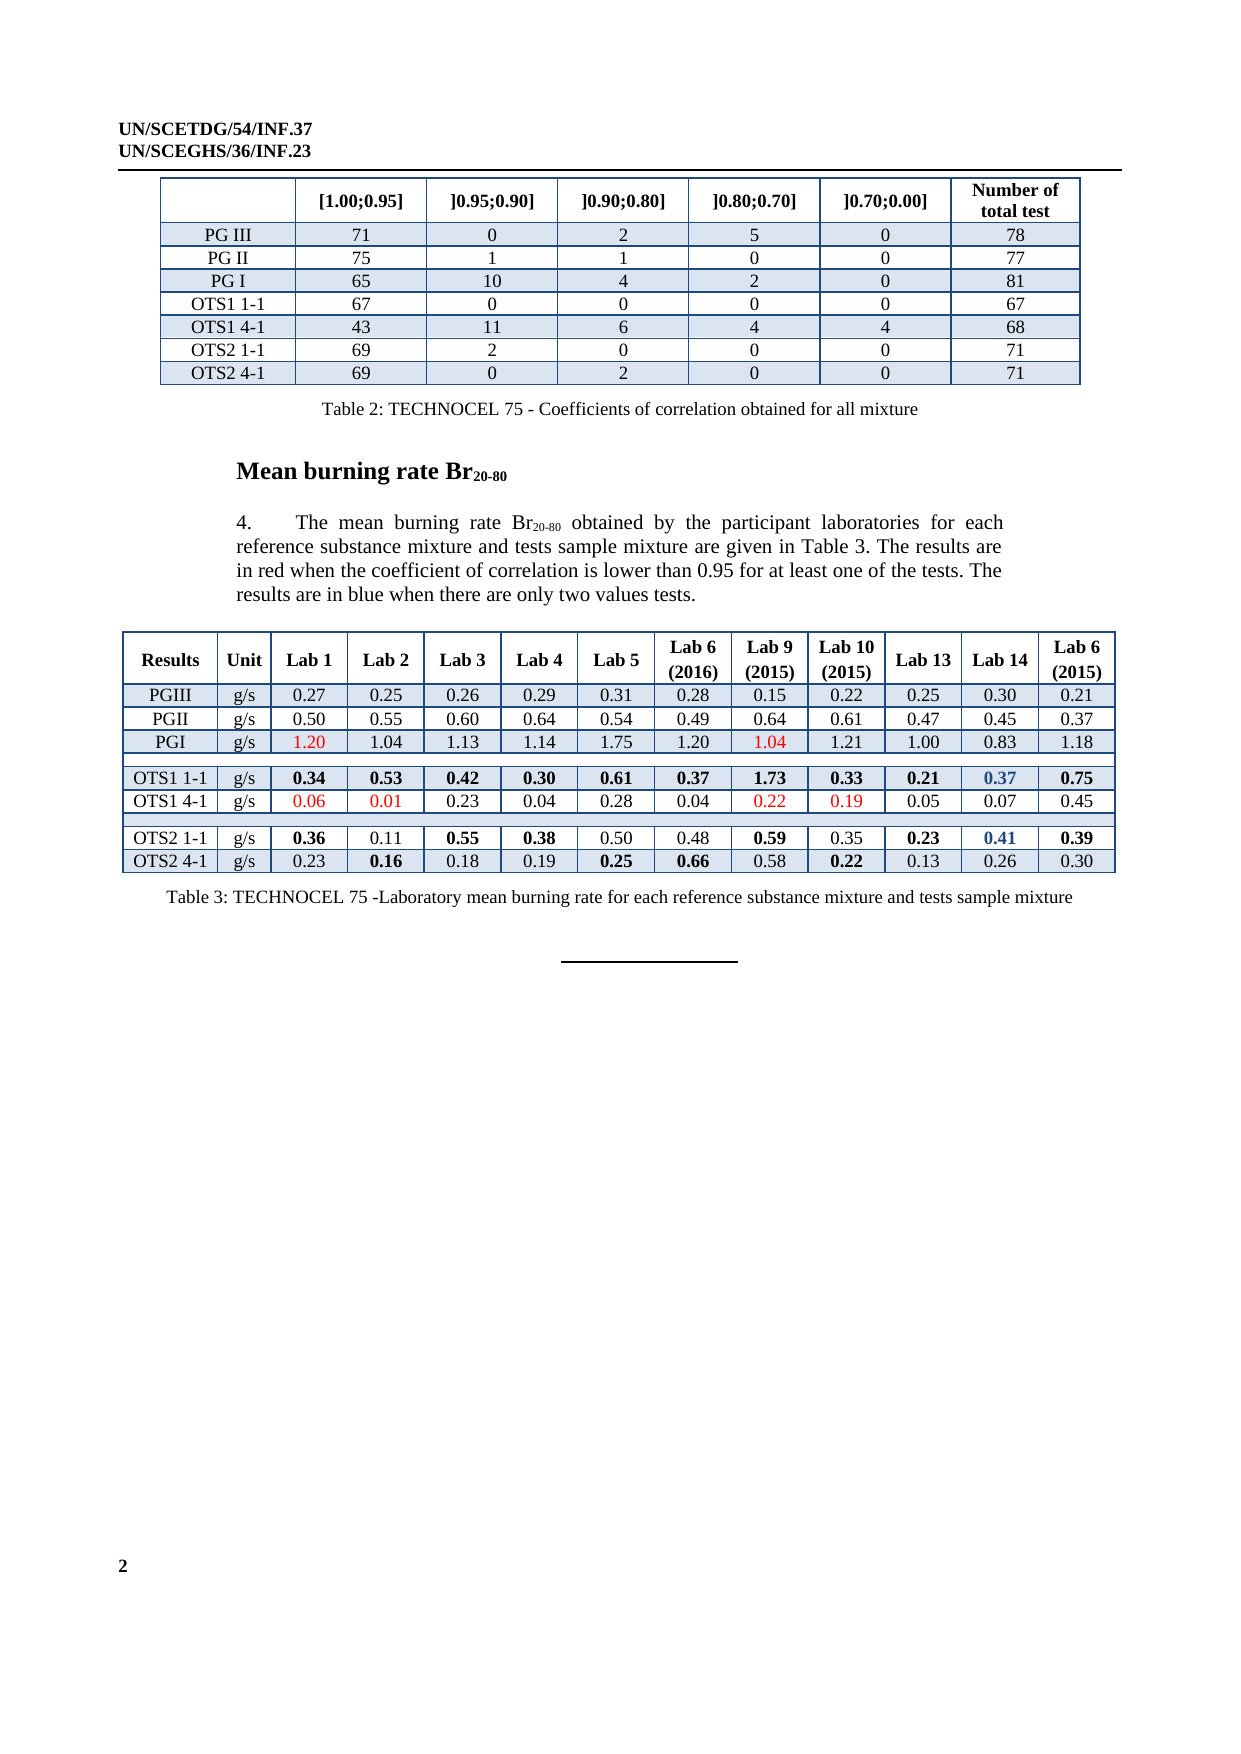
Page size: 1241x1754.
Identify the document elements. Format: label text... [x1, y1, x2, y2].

table_cell g/s [218, 827, 270, 849]
table_cell 0 [821, 270, 950, 291]
table_cell g/s [218, 685, 270, 706]
table_cell 0 [689, 293, 819, 314]
table_cell 1.18 [1039, 731, 1114, 752]
table_cell 0.31 [578, 685, 654, 706]
table_cell 2 [427, 339, 557, 361]
table_cell 0 [821, 247, 950, 268]
table_cell 0.55 [348, 708, 423, 729]
table_cell 11 [427, 316, 557, 337]
table_header Lab 14 [962, 633, 1038, 683]
text Table 3: TECHNOCEL 75 -Laboratory mean burning rate for each reference substance mixture and tests sample mixture [118, 886, 1122, 907]
table_cell 1 [427, 247, 557, 268]
table_cell OTS1 4-1 [124, 791, 217, 812]
table_header Lab 10 (2015) [809, 633, 884, 683]
table_cell 0 [558, 339, 688, 361]
table_cell PG II [161, 247, 295, 268]
text Mean burning rate Br20-80 [118, 457, 1004, 485]
table_cell 0.23 [272, 850, 347, 872]
table_header ]0.90;0.80] [558, 179, 688, 222]
table_cell 0.60 [425, 708, 500, 729]
table_cell 0.22 [809, 685, 884, 706]
text Table 2: TECHNOCEL 75 - Coefficients of correlation obtained for all mixture [118, 398, 1122, 419]
table_cell 0.25 [348, 685, 423, 706]
table_cell PGIII [124, 685, 217, 706]
table_cell 1 [558, 247, 688, 268]
table_cell OTS1 1-1 [161, 293, 295, 314]
table_header ]0.80;0.70] [689, 179, 819, 222]
table_cell 1.73 [732, 767, 807, 789]
table_cell 0.30 [1039, 850, 1114, 872]
table_cell OTS1 4-1 [161, 316, 295, 337]
table_cell PG III [161, 223, 295, 245]
table_header Lab 2 [348, 633, 423, 683]
table_cell 0.26 [962, 850, 1038, 872]
table_cell OTS2 1-1 [124, 827, 217, 849]
table_cell 0.61 [809, 708, 884, 729]
table_cell OTS2 1-1 [161, 339, 295, 361]
table_cell 0.45 [962, 708, 1038, 729]
table_cell 1.20 [655, 731, 731, 752]
table_cell 0.37 [1039, 708, 1114, 729]
table_cell 1.14 [502, 731, 577, 752]
table_header [161, 179, 295, 222]
table_cell 0.01 [348, 791, 423, 812]
table_cell 0.55 [425, 827, 500, 849]
table_cell 0.15 [732, 685, 807, 706]
table_cell 4 [689, 316, 819, 337]
table_cell 0 [821, 362, 950, 384]
table_cell 0.07 [962, 791, 1038, 812]
table_cell 0.42 [425, 767, 500, 789]
table_cell 0.61 [578, 767, 654, 789]
table_header ]0.70;0.00] [821, 179, 950, 222]
table_cell 0.58 [732, 850, 807, 872]
table_cell [124, 814, 1114, 826]
table_cell g/s [218, 850, 270, 872]
table_cell 0 [427, 362, 557, 384]
table_cell 81 [952, 270, 1079, 291]
table_header Lab 5 [578, 633, 654, 683]
table_cell 1.75 [578, 731, 654, 752]
table_cell 0.54 [578, 708, 654, 729]
table_header ]0.95;0.90] [427, 179, 557, 222]
table_header Lab 1 [272, 633, 347, 683]
table_cell 0.26 [425, 685, 500, 706]
table_cell 0 [821, 223, 950, 245]
table_cell 0.28 [578, 791, 654, 812]
table_cell g/s [218, 767, 270, 789]
table_header [1.00;0.95] [296, 179, 426, 222]
table_cell 0.18 [425, 850, 500, 872]
table_cell PG I [161, 270, 295, 291]
table_cell 0.38 [502, 827, 577, 849]
table_cell [124, 754, 1114, 766]
table_header Lab 13 [886, 633, 961, 683]
table_cell 0.04 [502, 791, 577, 812]
table_cell 0.19 [502, 850, 577, 872]
table_cell 0.30 [502, 767, 577, 789]
table_cell 0.39 [1039, 827, 1114, 849]
table_cell 5 [689, 223, 819, 245]
table_cell 65 [296, 270, 426, 291]
table_cell 0.35 [809, 827, 884, 849]
table_cell OTS2 4-1 [161, 362, 295, 384]
table_cell 0.83 [962, 731, 1038, 752]
table_cell 69 [296, 339, 426, 361]
table_cell 71 [952, 362, 1079, 384]
table_header Unit [218, 633, 270, 683]
table_cell OTS2 4-1 [124, 850, 217, 872]
table_cell 0.19 [809, 791, 884, 812]
table_cell 6 [558, 316, 688, 337]
table_cell 1.04 [732, 731, 807, 752]
table_cell 0.50 [578, 827, 654, 849]
table_cell 0.41 [962, 827, 1038, 849]
table_cell 0 [427, 223, 557, 245]
table_cell 2 [558, 223, 688, 245]
table_cell 10 [427, 270, 557, 291]
table_cell 0.27 [272, 685, 347, 706]
table_cell 0.47 [886, 708, 961, 729]
table_cell 0.05 [886, 791, 961, 812]
table_cell 0.36 [272, 827, 347, 849]
table_cell 0.53 [348, 767, 423, 789]
table_cell 1.21 [809, 731, 884, 752]
table_cell 0.21 [1039, 685, 1114, 706]
table_cell 0.22 [732, 791, 807, 812]
table_cell 0 [821, 293, 950, 314]
table_cell 0.75 [1039, 767, 1114, 789]
table_cell 0.37 [962, 767, 1038, 789]
table_cell 0 [558, 293, 688, 314]
table_cell 43 [296, 316, 426, 337]
table_cell 1.20 [272, 731, 347, 752]
table_cell g/s [218, 708, 270, 729]
table_cell 68 [952, 316, 1079, 337]
table_header Number of total test [952, 179, 1079, 222]
table_cell 0 [821, 339, 950, 361]
table_cell 0.37 [655, 767, 731, 789]
table_cell OTS1 1-1 [124, 767, 217, 789]
table_cell 75 [296, 247, 426, 268]
list The mean burning rate Br20-80 obtained by the participant laboratories for each reference substance mixture and tests sample mixture are given in Table 3. The results are in red when the coefficient of correlation is lower than 0.95 for at least one of the tests. The results are in blue when there are only two values tests. [236, 510, 1004, 606]
table_header Results [124, 633, 217, 683]
table_cell 0.28 [655, 685, 731, 706]
table_cell 0 [689, 247, 819, 268]
table_cell 67 [952, 293, 1079, 314]
table_cell 78 [952, 223, 1079, 245]
table_cell 0 [689, 362, 819, 384]
table_cell g/s [218, 731, 270, 752]
table_cell 0.04 [655, 791, 731, 812]
table_header Lab 4 [502, 633, 577, 683]
table_cell 0.13 [886, 850, 961, 872]
table_cell 0.34 [272, 767, 347, 789]
table_cell 0.23 [886, 827, 961, 849]
table_header Lab 9 (2015) [732, 633, 807, 683]
table_cell 0.16 [348, 850, 423, 872]
table_cell 4 [821, 316, 950, 337]
table_cell 0.23 [425, 791, 500, 812]
table_cell 0 [427, 293, 557, 314]
table_cell 0.25 [578, 850, 654, 872]
table_cell 67 [296, 293, 426, 314]
table_header Lab 6 (2016) [655, 633, 731, 683]
table_cell 0.66 [655, 850, 731, 872]
table_cell 2 [689, 270, 819, 291]
table_header Lab 3 [425, 633, 500, 683]
table_cell PGI [124, 731, 217, 752]
table_cell 0.29 [502, 685, 577, 706]
table_cell 69 [296, 362, 426, 384]
table_cell 0.59 [732, 827, 807, 849]
table_cell 71 [952, 339, 1079, 361]
table_cell 0.49 [655, 708, 731, 729]
table_cell 77 [952, 247, 1079, 268]
table_cell 0.25 [886, 685, 961, 706]
table_cell 0.45 [1039, 791, 1114, 812]
table_cell g/s [218, 791, 270, 812]
table_cell 2 [558, 362, 688, 384]
table_cell 0.33 [809, 767, 884, 789]
table_cell PGII [124, 708, 217, 729]
table_cell 0.64 [502, 708, 577, 729]
table_cell 0 [689, 339, 819, 361]
table_cell 0.21 [886, 767, 961, 789]
table_cell 0.06 [272, 791, 347, 812]
table_cell 0.11 [348, 827, 423, 849]
table_header Lab 6 (2015) [1039, 633, 1114, 683]
table_cell 0.48 [655, 827, 731, 849]
table_cell 0.64 [732, 708, 807, 729]
table_cell 4 [558, 270, 688, 291]
table_cell 71 [296, 223, 426, 245]
table_cell 1.13 [425, 731, 500, 752]
table_cell 0.22 [809, 850, 884, 872]
table_cell 0.30 [962, 685, 1038, 706]
table_cell 1.00 [886, 731, 961, 752]
table_cell 0.50 [272, 708, 347, 729]
table_cell 1.04 [348, 731, 423, 752]
